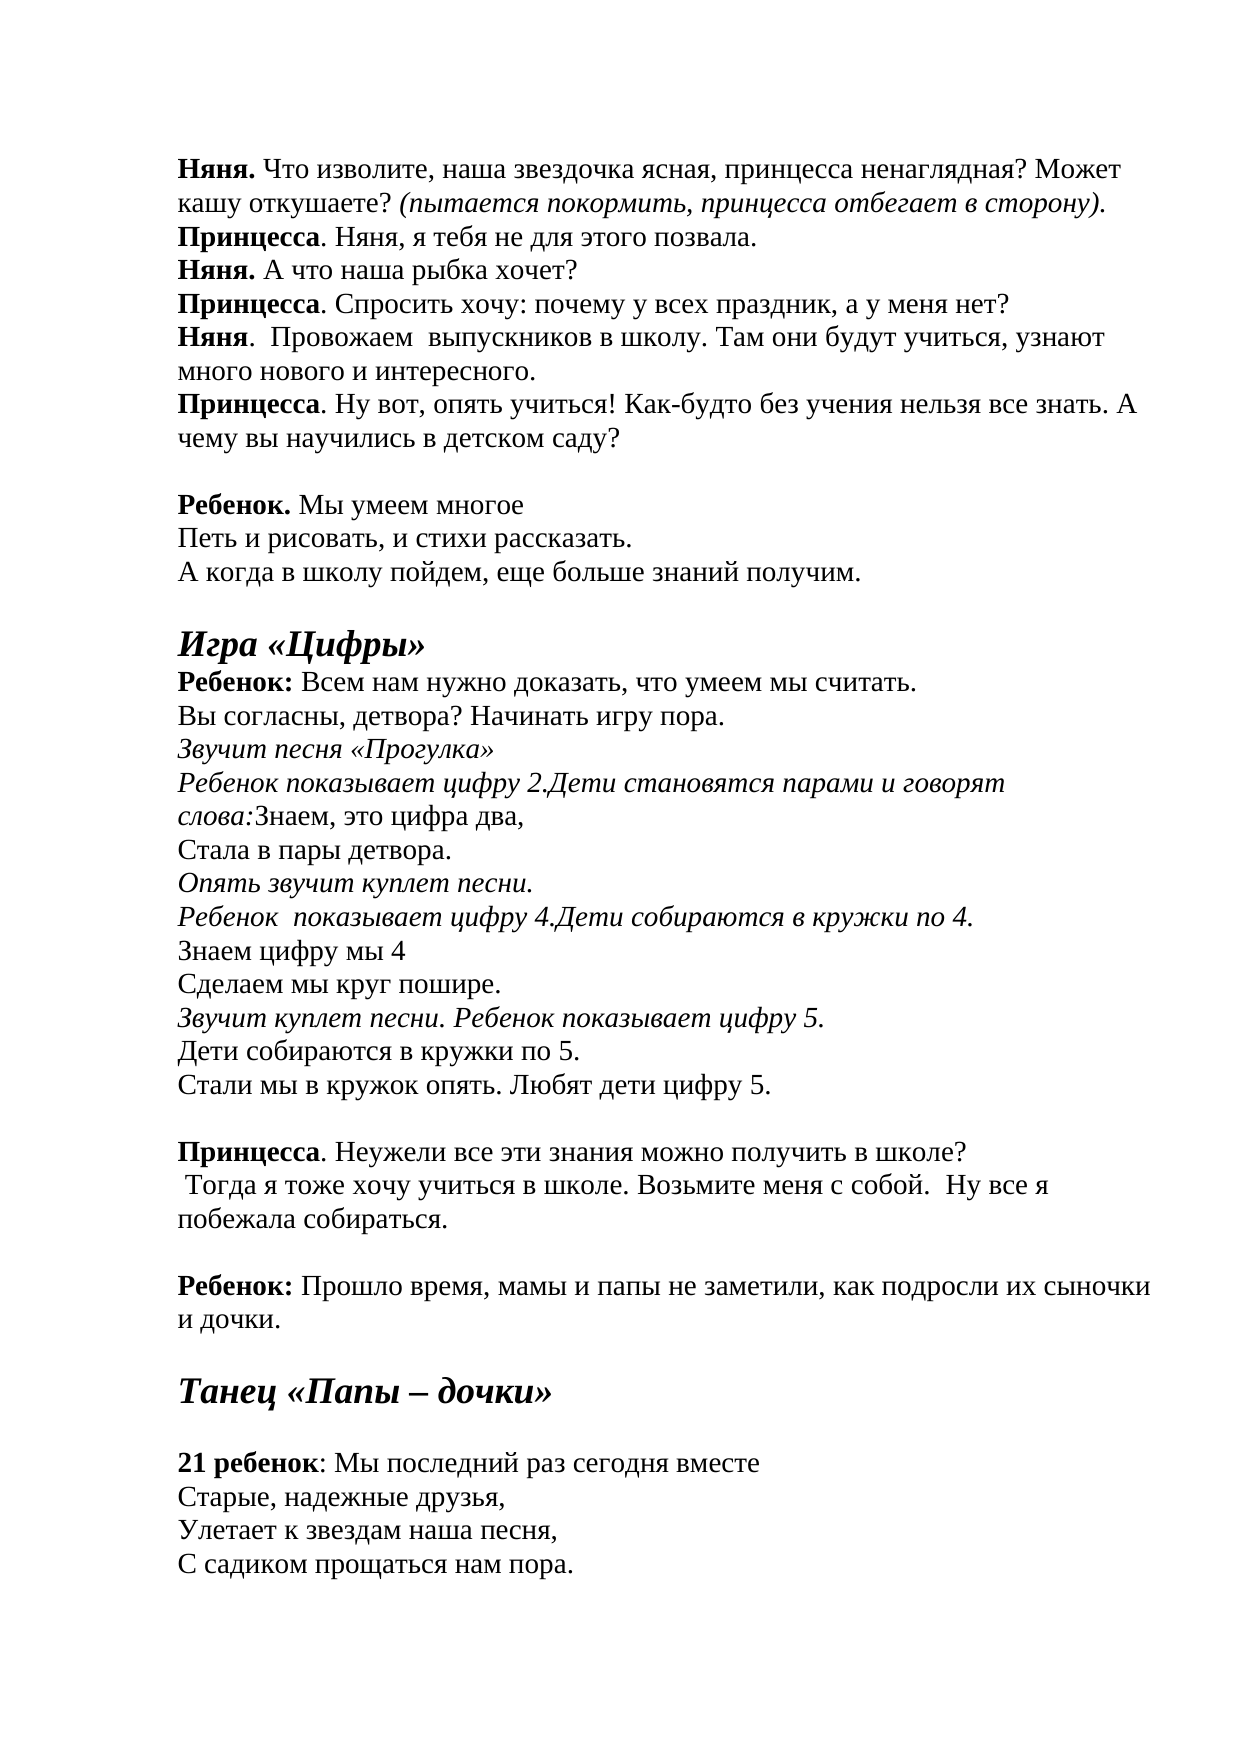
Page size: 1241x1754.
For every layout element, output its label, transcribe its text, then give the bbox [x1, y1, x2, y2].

text Звучит куплет песни. Ребенок показывает цифру 5. [177, 1000, 1152, 1033]
text Ребенок: Всем нам нужно доказать, что умеем мы считать. [177, 664, 1152, 698]
text Принцесса. Неужели все эти знания можно получить в школе? Тогда я тоже хочу учиться в школе. Возьмите меня с собой. Ну все я побежала собираться. [177, 1100, 1152, 1234]
text Стали мы в кружок опять. Любят дети цифру 5. [177, 1067, 1152, 1100]
text Танец «Папы – дочки» [177, 1369, 1152, 1412]
text Няня. Что изволите, наша звездочка ясная, принцесса ненаглядная? Может кашу откушаете? (пытается покормить, принцесса отбегает в сторону). Принцесса. Няня, я тебя не для этого позвала. Няня. А что наша рыбка хочет? Принцесса. Спросить хочу: почему у всех праздник, а у меня нет? Няня. Провожаем выпускников в школу. Там они будут учиться, узнают много нового и интересного. Принцесса. Ну вот, опять учиться! Как-будто без учения нельзя все знать. А чему вы научились в детском саду? [177, 152, 1152, 453]
text Знаем цифру мы 4 [177, 933, 1152, 966]
text Вы согласны, детвора? Начинать игру пора. [177, 698, 1152, 731]
text Сделаем мы круг пошире. [177, 966, 1152, 1000]
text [177, 1445, 1152, 1579]
text Ребенок: Прошло время, мамы и папы не заметили, как подросли их сыночки и дочки. [177, 1268, 1152, 1335]
text Звучит песня «Прогулка» [177, 731, 1152, 765]
text Ребенок. Мы умеем многое Петь и рисовать, и стихи рассказать. А когда в школу пойдем, еще больше знаний получим. Игра «Цифры» [177, 453, 1152, 664]
text Ребенок показывает цифру 2.Дети становятся парами и говорят слова:Знаем, это цифра два, [177, 765, 1152, 832]
text Ребенок показывает цифру 4.Дети собираются в кружки по 4. [177, 899, 1152, 933]
text Опять звучит куплет песни. [177, 866, 1152, 899]
text Дети собираются в кружки по 5. [177, 1033, 1152, 1067]
text Стала в пары детвора. [177, 832, 1152, 866]
